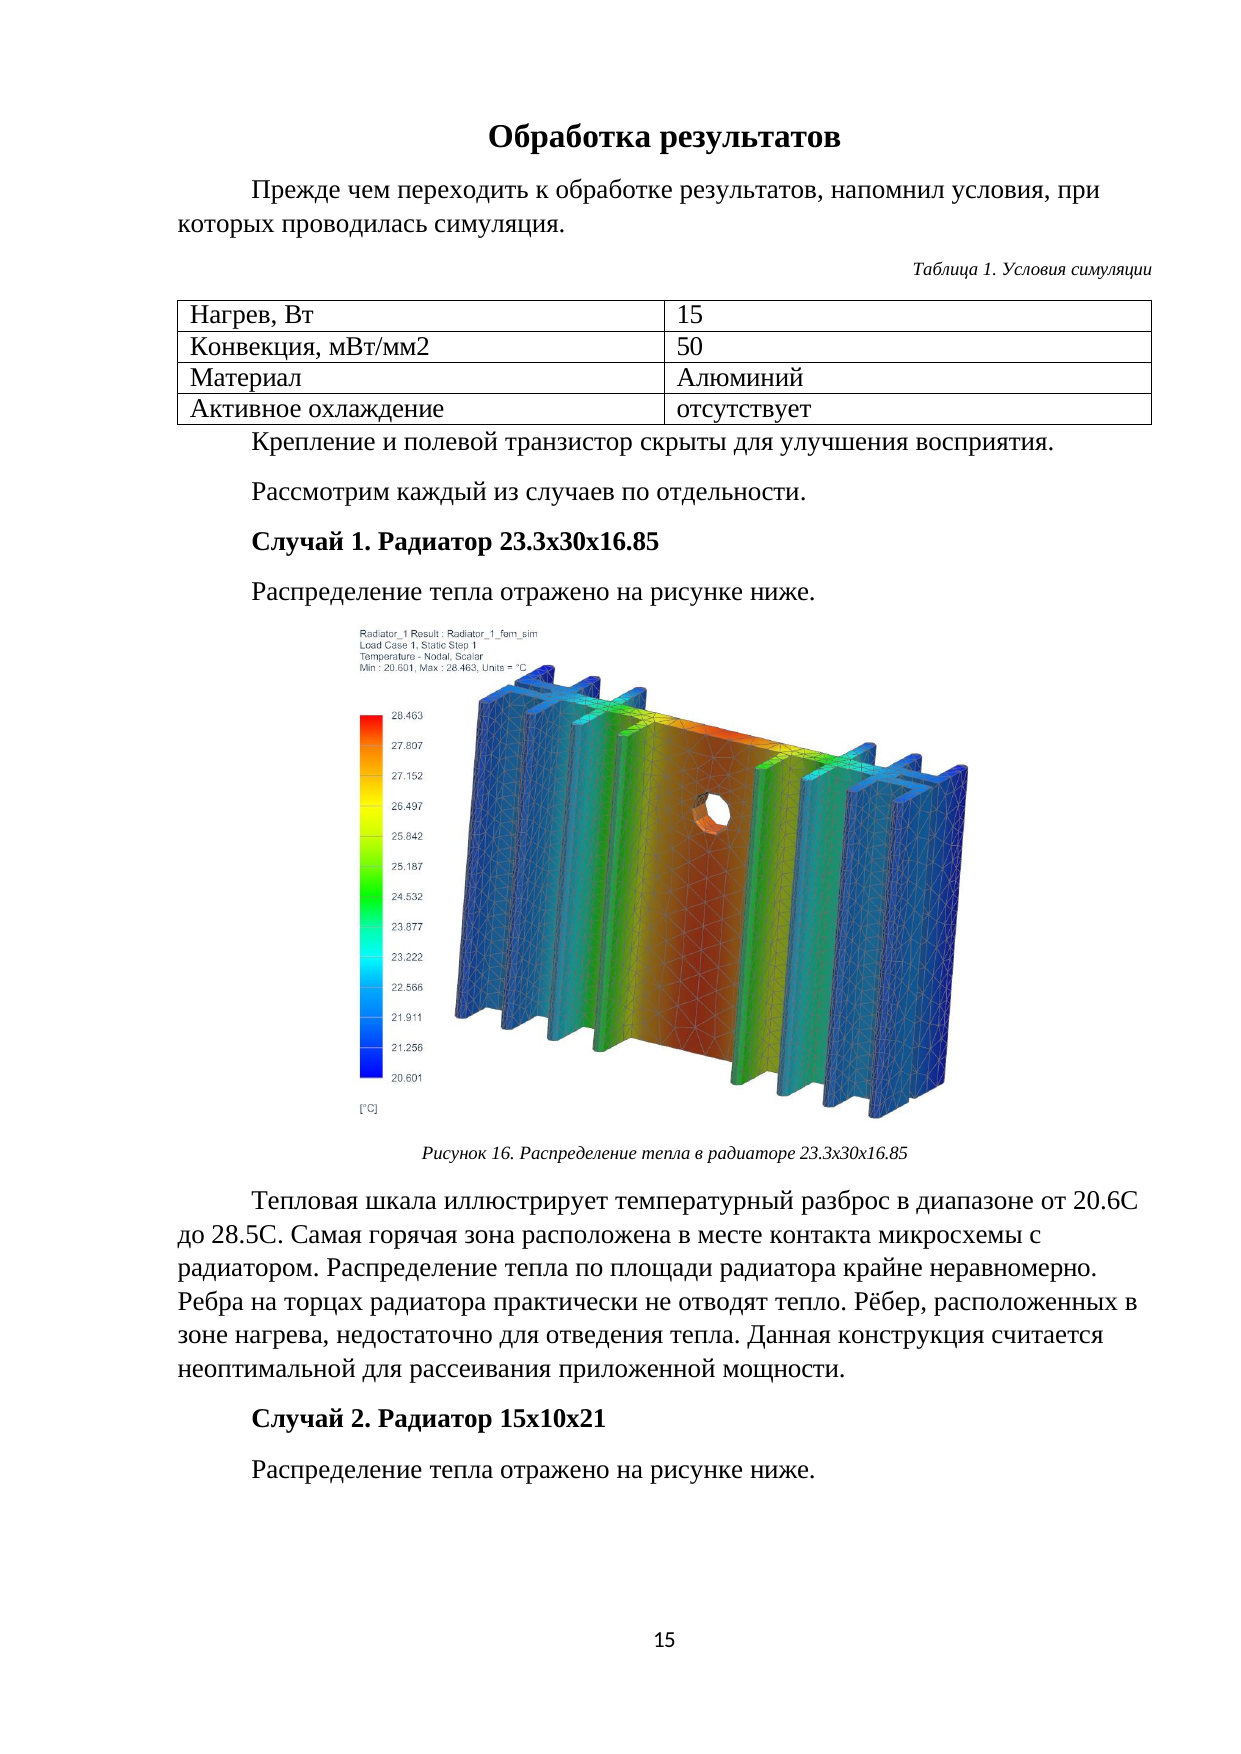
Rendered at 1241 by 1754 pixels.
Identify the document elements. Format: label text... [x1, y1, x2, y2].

text радиатором. Распределение тепла по площади радиатора крайне неравномерно. [177, 1251, 1166, 1282]
text Крепление и полевой транзистор скрыты для улучшения восприятия. Рассмотрим каждый из случаев по отдельности. [251, 425, 1166, 506]
text Рисунок 16. Распределение тепла в радиаторе 23.3x30x16.85 [187, 644, 1142, 1164]
subtitle Обработка результатов [187, 116, 1142, 154]
subtitle Случай 1. Радиатор 23.3x30x16.85 [251, 525, 1166, 556]
text Ребра на торцах радиатора практически не отводят тепло. Рёбер, расположенных в зоне нагрева, недостаточно для отведения тепла. Данная конструкция считается [177, 1285, 1166, 1349]
table_cell Активное охлаждение [178, 394, 664, 424]
text Прежде чем переходить к обработке результатов, напомнил условия, при которых проводилась симуляция. [177, 173, 1166, 238]
text Распределение тепла отражено на рисунке ниже. [251, 576, 1166, 607]
picture [353, 625, 969, 644]
table_cell Материал [178, 363, 664, 393]
subtitle Случай 2. Радиатор 15x10x21 [251, 1402, 1166, 1433]
table_cell Алюминий [665, 363, 1151, 393]
text Распределение тепла отражено на рисунке ниже. [251, 1453, 1166, 1484]
table_cell отсутствует [665, 394, 1151, 424]
table_cell 50 [665, 332, 1151, 362]
text Таблица 1. Условия симуляции [177, 258, 1152, 279]
text Тепловая шкала иллюстрирует температурный разброс в диапазоне от 20.6С до 28.5С. Самая горячая зона расположена в месте контакта микросхемы с [177, 1184, 1159, 1249]
table_cell Конвекция, мВт/мм2 [178, 332, 664, 362]
table_header 15 [665, 301, 1151, 331]
table_header Нагрев, Вт [178, 301, 664, 331]
text неоптимальной для рассеивания приложенной мощности. [177, 1352, 1166, 1383]
